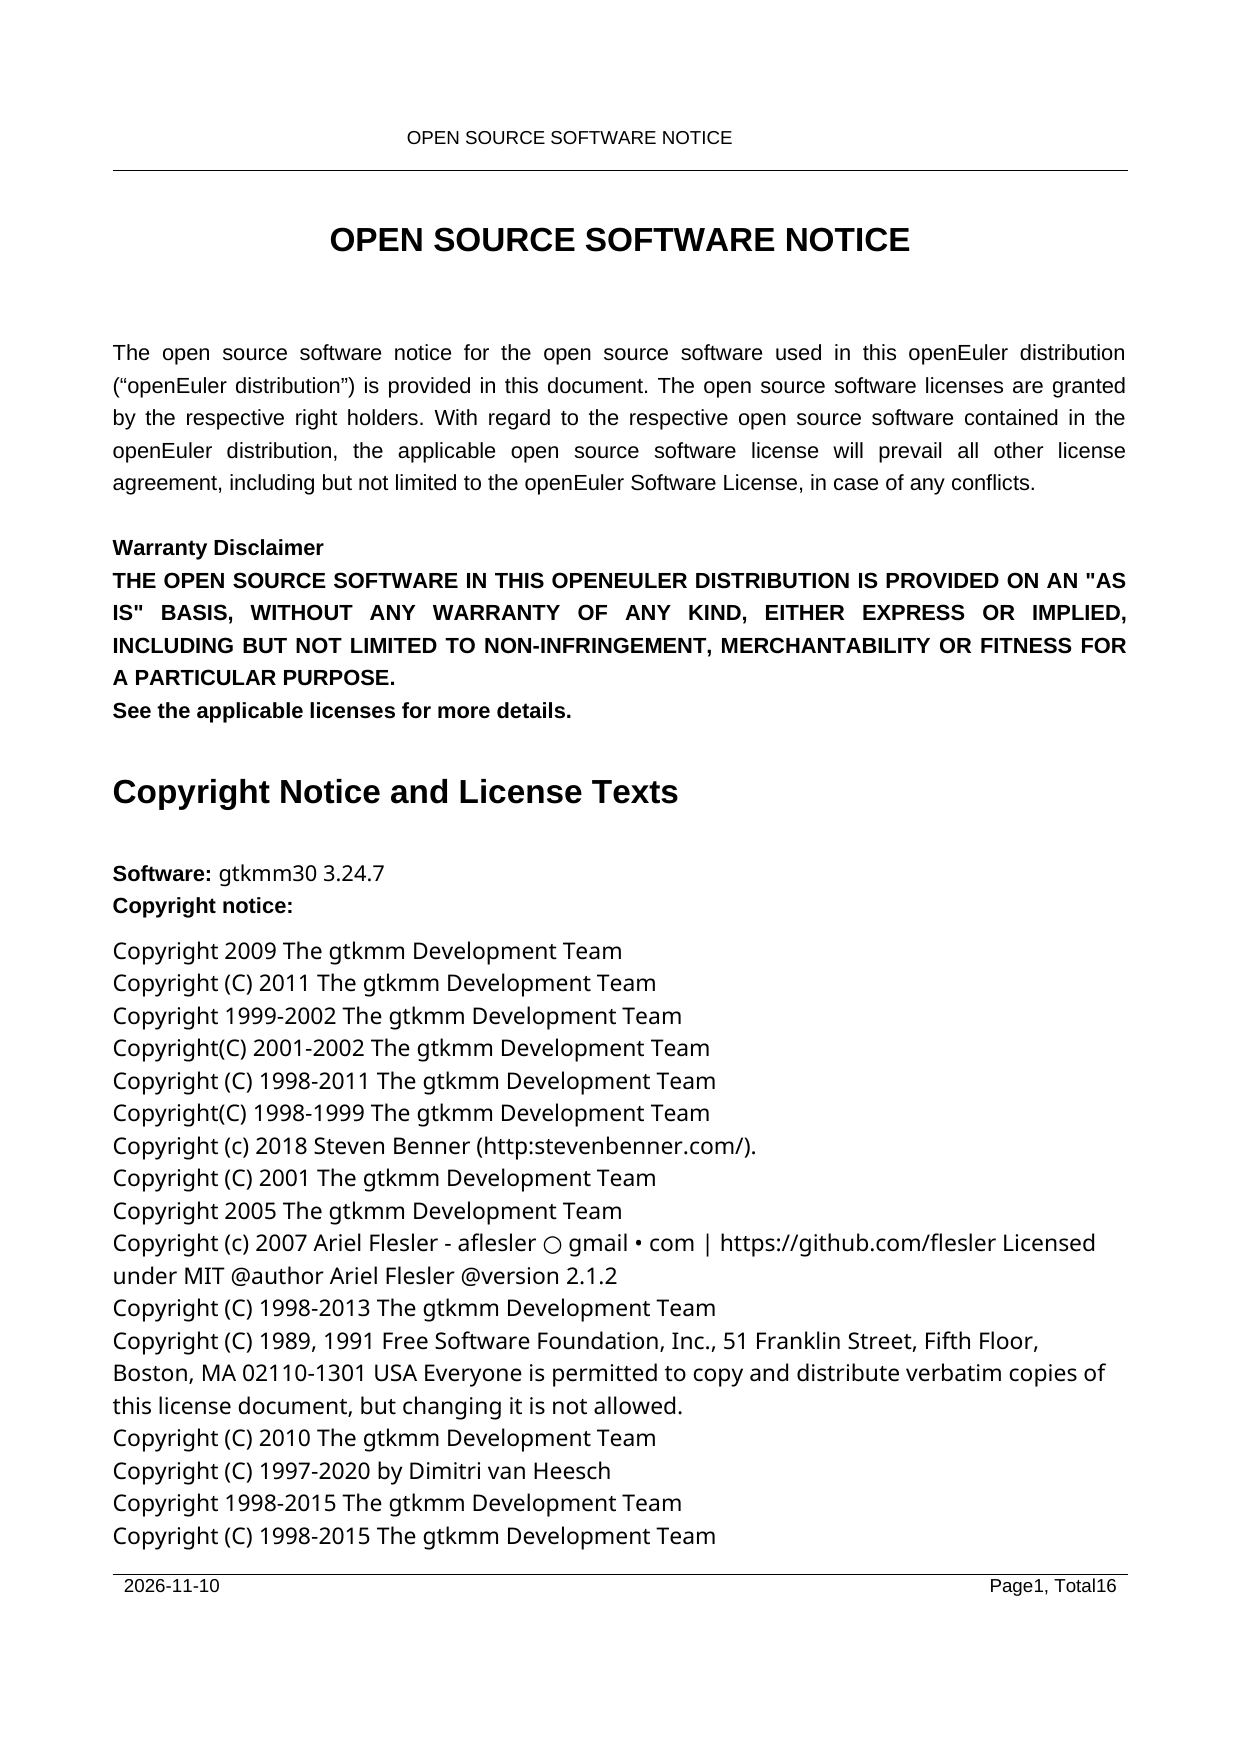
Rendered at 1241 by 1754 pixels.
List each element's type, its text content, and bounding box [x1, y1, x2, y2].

text The open source software notice for the open source software used in this openEuler distribution (“openEuler distribution”) is provided in this document. The open source software licenses are granted by the respective right holders. With regard to the respective open source software contained in the openEuler distribution, the applicable open source software license will prevail all other license agreement, including but not limited to the openEuler Software License, in case of any conflicts. [112, 336, 1128, 499]
title Software: gtkmm30 3.24.7 [112, 856, 1128, 889]
text Copyright Notice and License Texts [112, 759, 1128, 824]
text OPEN SOURCE SOFTWARE NOTICE [112, 206, 1128, 271]
text THE OPEN SOURCE SOFTWARE IN THIS OPENEULER DISTRIBUTION IS PROVIDED ON AN "AS IS" BASIS, WITHOUT ANY WARRANTY OF ANY KIND, EITHER EXPRESS OR IMPLIED, INCLUDING BUT NOT LIMITED TO NON-INFRINGEMENT, MERCHANTABILITY OR FITNESS FOR A PARTICULAR PURPOSE. See the applicable licenses for more details. [112, 564, 1128, 726]
text Warranty Disclaimer [112, 531, 1128, 564]
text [112, 934, 1128, 1551]
text Copyright notice: [112, 889, 1128, 921]
